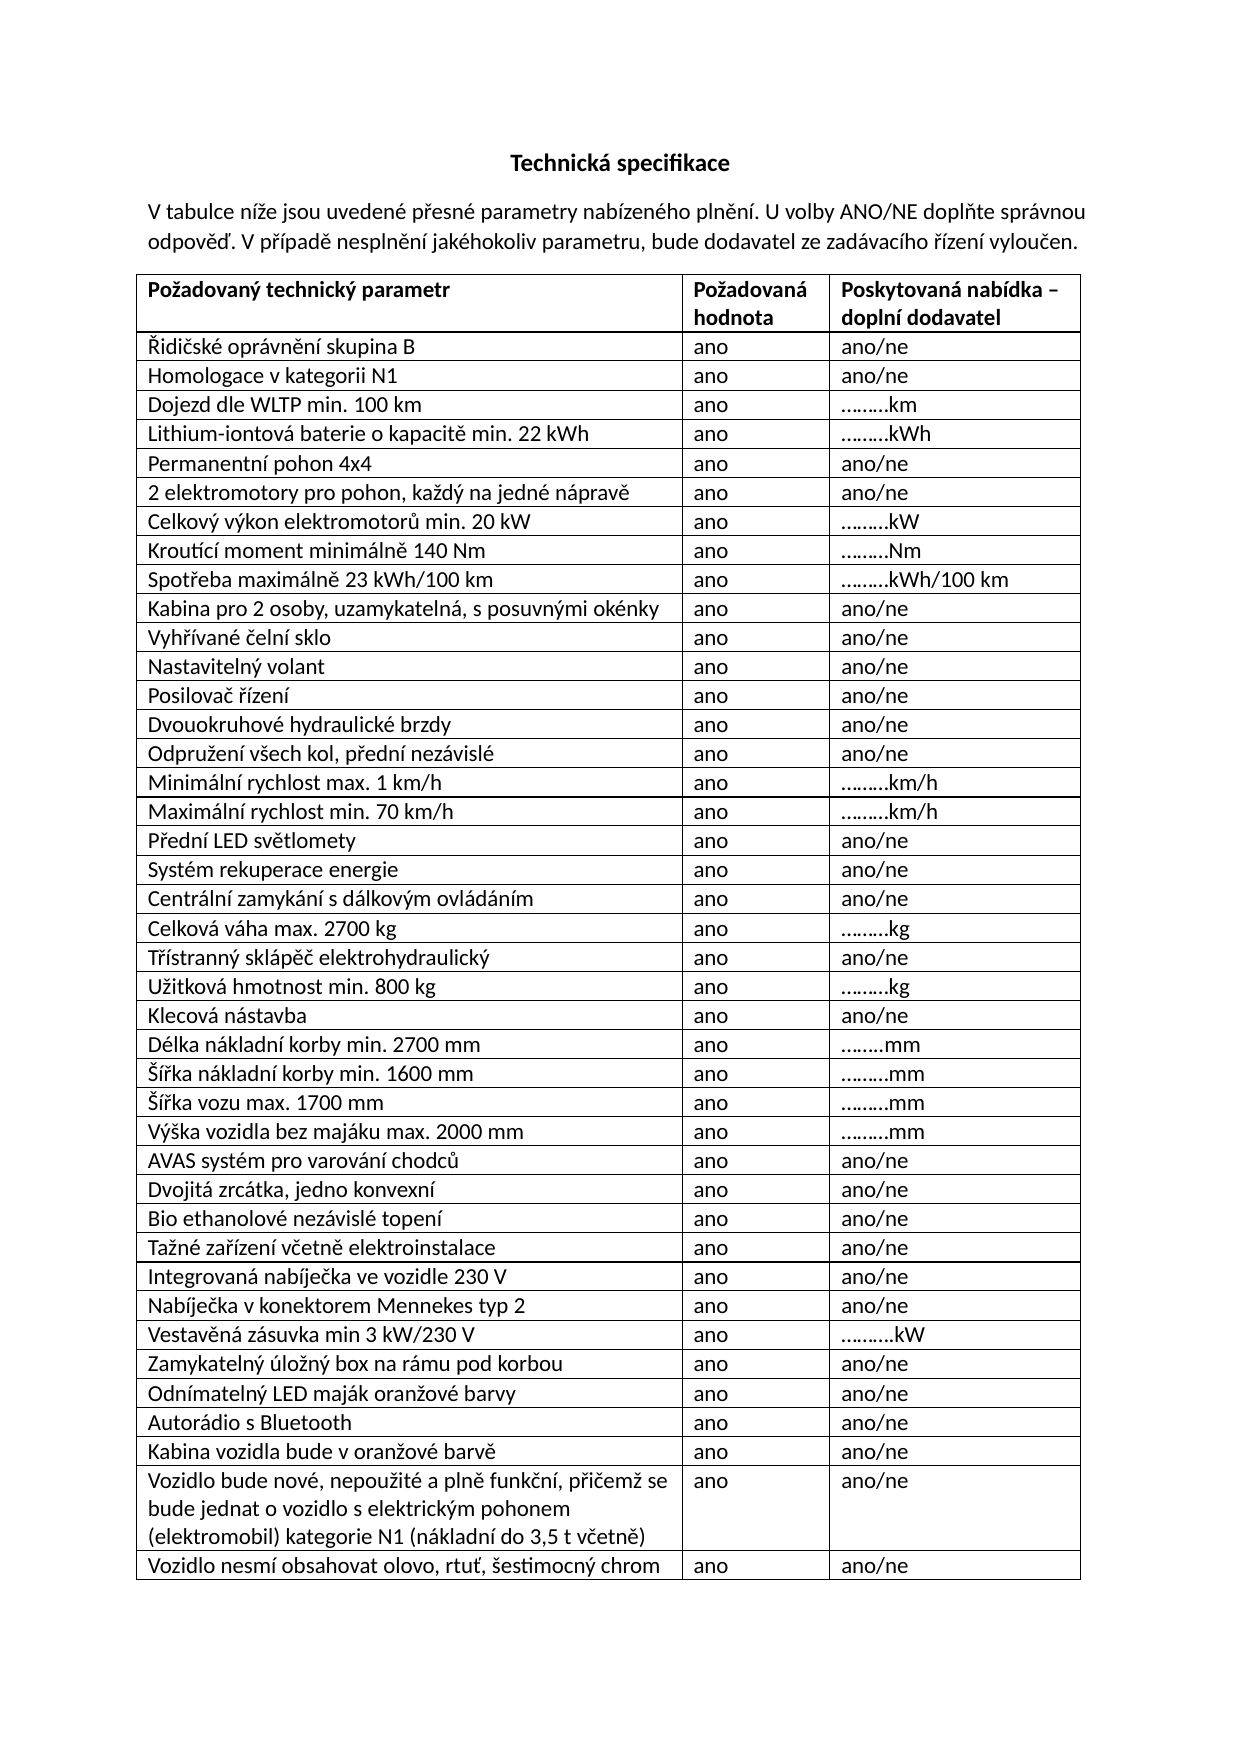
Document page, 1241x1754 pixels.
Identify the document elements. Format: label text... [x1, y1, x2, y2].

table_cell ano/ne [830, 885, 1080, 913]
table_cell Dvojitá zrcátka, jedno konvexní [137, 1175, 682, 1203]
table_cell ano [683, 391, 829, 418]
table_cell ano [683, 1175, 829, 1203]
table_cell Šířka nákladní korby min. 1600 mm [137, 1059, 682, 1087]
table_cell Řidičské oprávnění skupina B [137, 333, 682, 360]
table_cell Centrální zamykání s dálkovým ovládáním [137, 885, 682, 913]
table_cell ano [683, 507, 829, 535]
table_cell Dojezd dle WLTP min. 100 km [137, 391, 682, 418]
table_cell ………kg [830, 914, 1080, 942]
table_cell Třístranný sklápěč elektrohydraulický [137, 943, 682, 971]
table_cell Výška vozidla bez majáku max. 2000 mm [137, 1117, 682, 1145]
table_cell ano [683, 1437, 829, 1465]
table_cell ano [683, 1059, 829, 1087]
table_cell ano/ne [830, 856, 1080, 883]
table_cell ano [683, 361, 829, 389]
table_cell ano [683, 1030, 829, 1058]
table_cell ………kWh/100 km [830, 565, 1080, 593]
table_cell ano/ne [830, 652, 1080, 680]
table_cell Nabíječka v konektorem Mennekes typ 2 [137, 1291, 682, 1319]
table_cell Integrovaná nabíječka ve vozidle 230 V [137, 1263, 682, 1290]
table_cell ano [683, 885, 829, 913]
table_cell Kroutící moment minimálně 140 Nm [137, 536, 682, 564]
table_cell ano [683, 826, 829, 854]
table_cell ano [683, 478, 829, 506]
table_cell ano/ne [830, 739, 1080, 767]
table_cell ano [683, 1263, 829, 1290]
table_cell ano [683, 1379, 829, 1407]
table_cell ano/ne [830, 826, 1080, 854]
table_cell ano/ne [830, 333, 1080, 360]
table_cell Celkový výkon elektromotorů min. 20 kW [137, 507, 682, 535]
table_cell ano [683, 1204, 829, 1232]
table_cell Celková váha max. 2700 kg [137, 914, 682, 942]
table_cell Kabina pro 2 osoby, uzamykatelná, s posuvnými okénky [137, 594, 682, 622]
table_cell ……..mm [830, 1030, 1080, 1058]
table_cell ano/ne [830, 1291, 1080, 1319]
table_cell Homologace v kategorii N1 [137, 361, 682, 389]
table_cell ano [683, 420, 829, 448]
table_cell Bio ethanolové nezávislé topení [137, 1204, 682, 1232]
table_cell ano/ne [830, 594, 1080, 622]
table_cell Nastavitelný volant [137, 652, 682, 680]
table_cell Posilovač řízení [137, 681, 682, 709]
table_cell ano [683, 1551, 829, 1579]
table_cell Minimální rychlost max. 1 km/h [137, 768, 682, 796]
table_cell ano [683, 739, 829, 767]
table_cell ………km/h [830, 768, 1080, 796]
table_cell ano/ne [830, 943, 1080, 971]
table_cell ano/ne [830, 681, 1080, 709]
table_cell ano [683, 1233, 829, 1261]
table_cell Tažné zařízení včetně elektroinstalace [137, 1233, 682, 1261]
table_cell Vyhřívané čelní sklo [137, 623, 682, 651]
table_cell ano/ne [830, 1204, 1080, 1232]
table_cell ano [683, 856, 829, 883]
table_header Poskytovaná nabídka – doplní dodavatel [830, 275, 1080, 331]
table_cell ano [683, 1146, 829, 1174]
table_cell ano/ne [830, 1001, 1080, 1029]
table_header Požadovaná hodnota [683, 275, 829, 331]
table_cell ……….kW [830, 1321, 1080, 1348]
table_cell Vozidlo bude nové, nepoužité a plně funkční, přičemž se bude jednat o vozidlo s elektrickým pohonem (elektromobil) kategorie N1 (nákladní do 3,5 t včetně) [137, 1466, 682, 1550]
text Technická specifikace [148, 148, 1093, 178]
table_cell Systém rekuperace energie [137, 856, 682, 883]
table_cell ano/ne [830, 478, 1080, 506]
table_cell Vestavěná zásuvka min 3 kW/230 V [137, 1321, 682, 1348]
table_cell ano [683, 623, 829, 651]
table_cell Spotřeba maximálně 23 kWh/100 km [137, 565, 682, 593]
table_cell ano/ne [830, 623, 1080, 651]
table_cell Autorádio s Bluetooth [137, 1408, 682, 1436]
table_cell Lithium-iontová baterie o kapacitě min. 22 kWh [137, 420, 682, 448]
table_cell Kabina vozidla bude v oranžové barvě [137, 1437, 682, 1465]
table_cell Odnímatelný LED maják oranžové barvy [137, 1379, 682, 1407]
table_cell ano/ne [830, 1263, 1080, 1290]
table_cell ………mm [830, 1117, 1080, 1145]
table_cell ano/ne [830, 1466, 1080, 1550]
table_cell ano [683, 710, 829, 738]
table_cell ano [683, 972, 829, 1000]
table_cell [137, 1551, 682, 1579]
table_cell ………mm [830, 1059, 1080, 1087]
table_cell ano [683, 1291, 829, 1319]
table_cell Maximální rychlost min. 70 km/h [137, 798, 682, 825]
table_cell Šířka vozu max. 1700 mm [137, 1088, 682, 1116]
table_cell ano [683, 536, 829, 564]
text V tabulce níže jsou uvedené přesné parametry nabízeného plnění. U volby ANO/NE doplňte správnou odpověď. V případě nesplnění jakéhokoliv parametru, bude dodavatel ze zadávacího řízení vyloučen. [148, 197, 1093, 255]
table_cell ………kg [830, 972, 1080, 1000]
table_cell Permanentní pohon 4x4 [137, 449, 682, 477]
table_cell ano/ne [830, 1437, 1080, 1465]
table_cell ano/ne [830, 1379, 1080, 1407]
table_cell Klecová nástavba [137, 1001, 682, 1029]
table_cell ano/ne [830, 710, 1080, 738]
table_cell ano [683, 1088, 829, 1116]
table_cell 2 elektromotory pro pohon, každý na jedné nápravě [137, 478, 682, 506]
table_cell ano [683, 594, 829, 622]
table_cell Odpružení všech kol, přední nezávislé [137, 739, 682, 767]
table_cell ano [683, 1408, 829, 1436]
table_cell ano/ne [830, 1350, 1080, 1378]
table_cell ano [683, 1001, 829, 1029]
table_cell ano/ne [830, 361, 1080, 389]
table_cell ano [683, 768, 829, 796]
table_cell ………kW [830, 507, 1080, 535]
table_cell ano [683, 565, 829, 593]
table_cell Přední LED světlomety [137, 826, 682, 854]
table_cell ………kWh [830, 420, 1080, 448]
table_cell ano [683, 1466, 829, 1550]
table_cell ano [683, 914, 829, 942]
table_cell ………mm [830, 1088, 1080, 1116]
table_cell ano [683, 652, 829, 680]
table_cell Zamykatelný úložný box na rámu pod korbou [137, 1350, 682, 1378]
table_cell ………km [830, 391, 1080, 418]
table_cell ano [683, 1117, 829, 1145]
table_cell AVAS systém pro varování chodců [137, 1146, 682, 1174]
table_cell ano [683, 798, 829, 825]
table_cell ano [683, 449, 829, 477]
table_cell ………km/h [830, 798, 1080, 825]
table_cell Délka nákladní korby min. 2700 mm [137, 1030, 682, 1058]
table_cell ano [683, 943, 829, 971]
table_cell ………Nm [830, 536, 1080, 564]
table_cell Užitková hmotnost min. 800 kg [137, 972, 682, 1000]
table_cell ano [683, 1350, 829, 1378]
table_cell ano [683, 333, 829, 360]
table_cell ano/ne [830, 1551, 1080, 1579]
table_cell ano/ne [830, 1233, 1080, 1261]
table_cell ano/ne [830, 449, 1080, 477]
table_cell ano [683, 1321, 829, 1348]
table_cell Dvouokruhové hydraulické brzdy [137, 710, 682, 738]
table_header Požadovaný technický parametr [137, 275, 682, 331]
table_cell ano/ne [830, 1175, 1080, 1203]
table_cell ano/ne [830, 1408, 1080, 1436]
table_cell ano/ne [830, 1146, 1080, 1174]
table_cell ano [683, 681, 829, 709]
